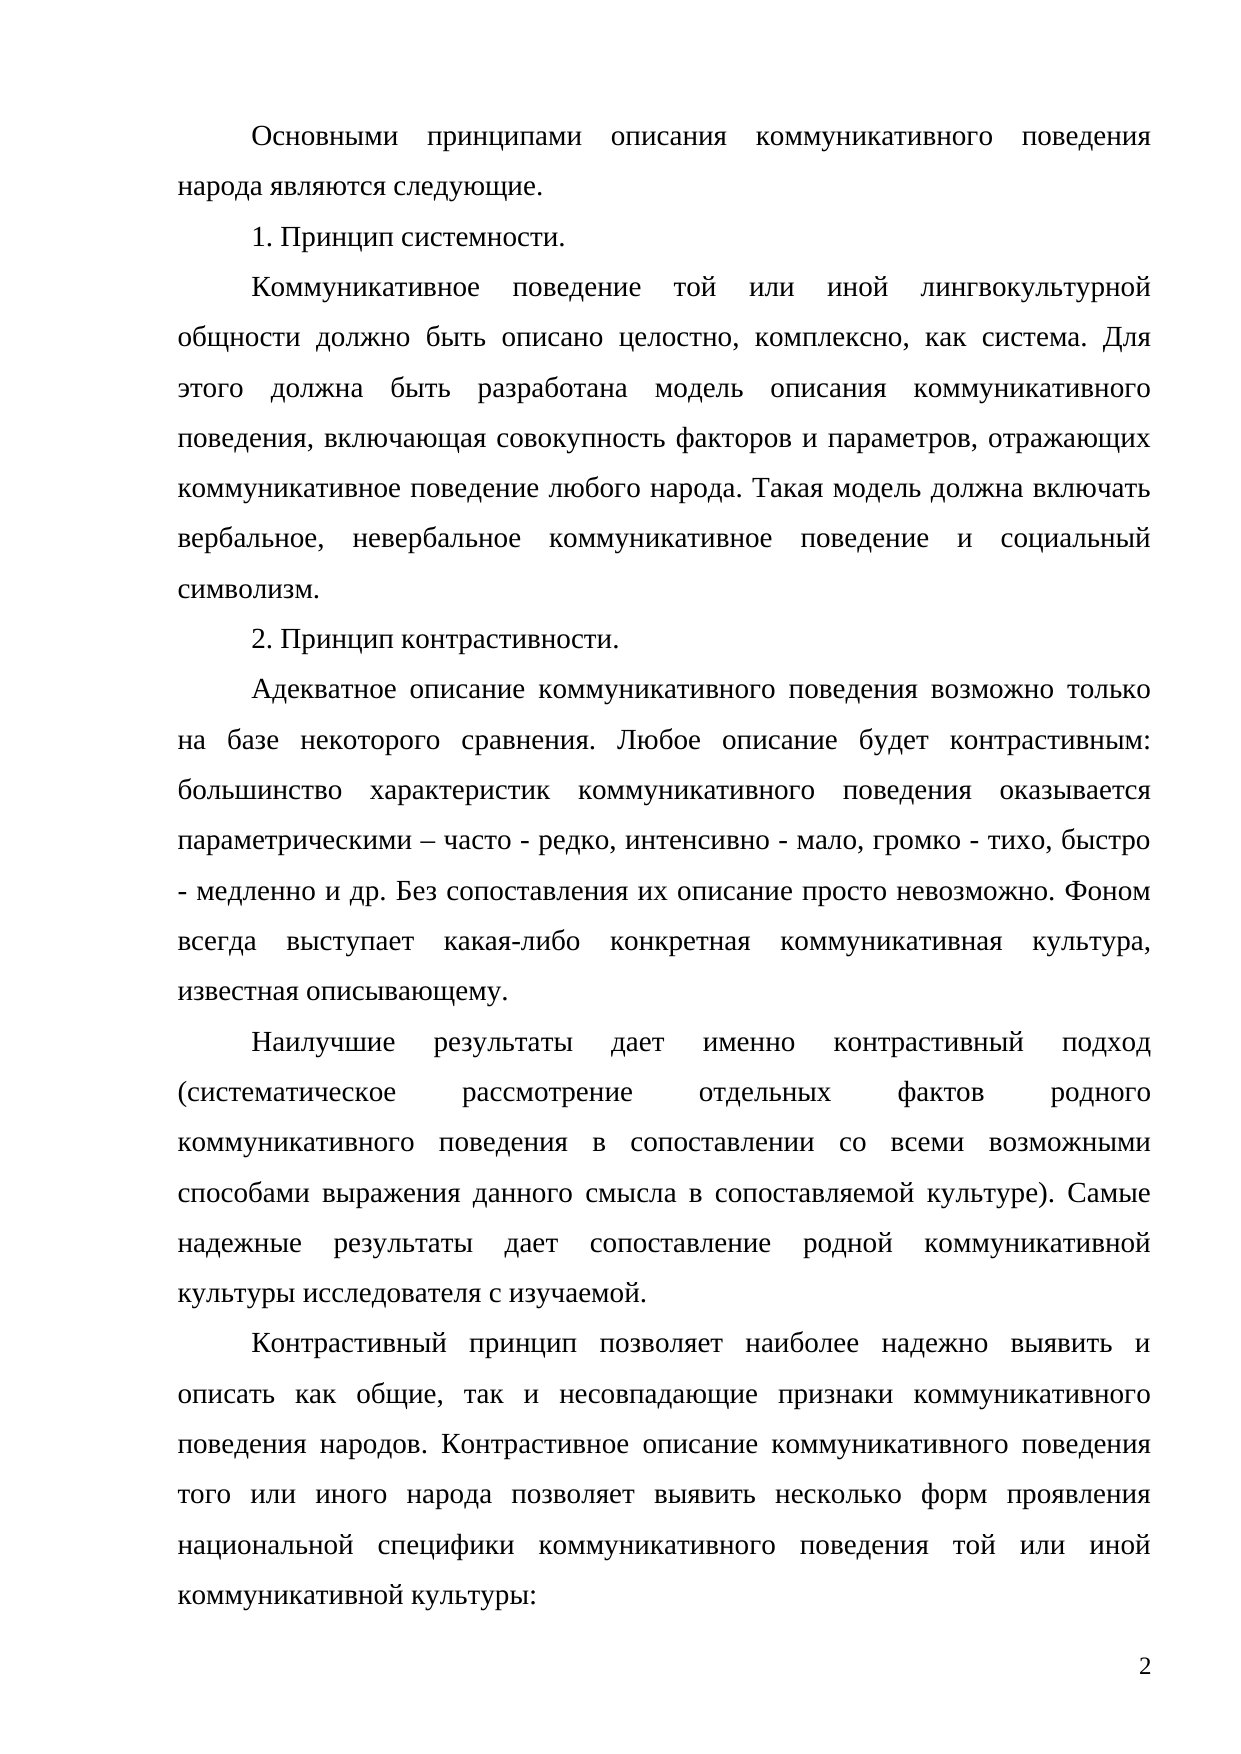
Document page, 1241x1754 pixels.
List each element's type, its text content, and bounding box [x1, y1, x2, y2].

text Коммуникативное поведение той или иной лингвокультурной общности должно быть описано целостно, комплексно, как система. Для этого должна быть разработана модель описания коммуникативного поведения, включающая совокупность факторов и параметров, отражающих коммуникативное поведение любого народа. Такая модель должна включать вербальное, невербальное коммуникативное поведение и социальный символизм. [177, 269, 1152, 604]
text Наилучшие результаты дает именно контрастивный подход (систематическое рассмотрение отдельных фактов родного коммуникативного поведения в сопоставлении со всеми возможными способами выражения данного смысла в сопоставляемой культуре). Самые надежные результаты дает сопоставление родной коммуникативной культуры исследователя с изучаемой. [177, 1024, 1152, 1309]
text 1. Принцип системности. [177, 219, 1152, 252]
text 2. Принцип контрастивности. [177, 621, 1152, 655]
text Основными принципами описания коммуникативного поведения народа являются следующие. [177, 118, 1152, 202]
text Адекватное описание коммуникативного поведения возможно только на базе некоторого сравнения. Любое описание будет контрастивным: большинство характеристик коммуникативного поведения оказывается параметрическими – часто - редко, интенсивно - мало, громко - тихо, быстро - медленно и др. Без сопоставления их описание просто невозможно. Фоном всегда выступает какая-либо конкретная коммуникативная культура, известная описывающему. [177, 672, 1152, 1007]
text Контрастивный принцип позволяет наиболее надежно выявить и описать как общие, так и несовпадающие признаки коммуникативного поведения народов. Контрастивное описание коммуникативного поведения того или иного народа позволяет выявить несколько форм проявления национальной специфики коммуникативного поведения той или иной коммуникативной культуры: [177, 1326, 1152, 1611]
